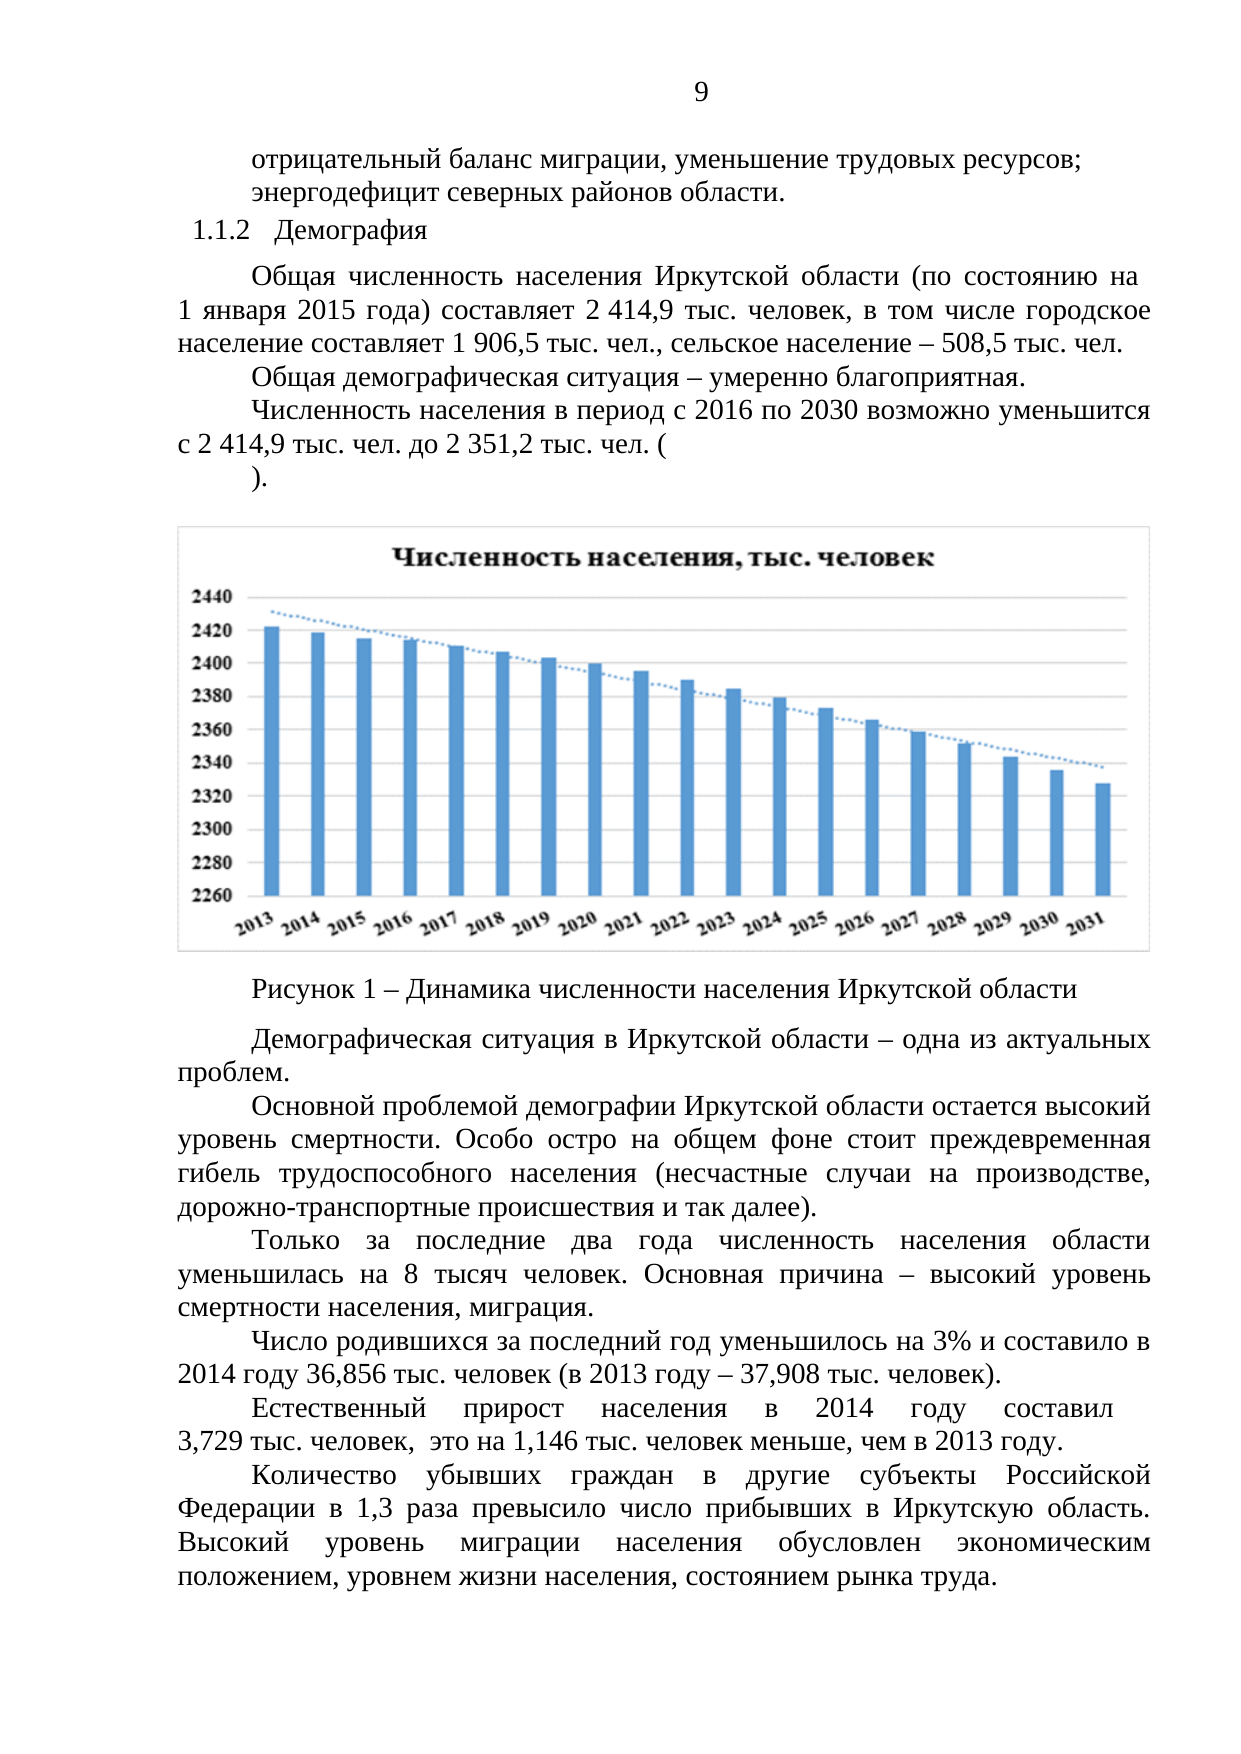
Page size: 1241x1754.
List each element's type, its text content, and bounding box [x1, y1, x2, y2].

text Рисунок 1 – Динамика численности населения Иркутской области [177, 971, 1152, 1004]
text Демографическая ситуация в Иркутской области – одна из актуальных проблем. [177, 1021, 1152, 1088]
text Естественный прирост населения в 2014 году составил 3,729 тыс. человек, это на 1,146 тыс. человек меньше, чем в 2013 году. [177, 1390, 1152, 1457]
text Количество убывших граждан в другие субъекты Российской Федерации в 1,3 раза превысило число прибывших в Иркутскую область. Высокий уровень миграции населения обусловлен экономическим положением, уровнем жизни населения, состоянием рынка труда. [177, 1457, 1152, 1591]
subtitle Демография [192, 212, 1152, 246]
text Рисунок 1). [177, 459, 1152, 493]
list энергодефицит северных районов области. [251, 174, 1152, 208]
text Численность населения в период с 2016 по 2030 возможно уменьшится с 2 414,9 тыс. чел. до 2 351,2 тыс. чел. ( [177, 392, 1152, 459]
list отрицательный баланс миграции, уменьшение трудовых ресурсов; [251, 141, 1152, 174]
picture [177, 526, 1151, 952]
text Число родившихся за последний год уменьшилось на 3% и составило в 2014 году 36,856 тыс. человек (в 2013 году – 37,908 тыс. человек). [177, 1323, 1152, 1390]
text Общая демографическая ситуация – умеренно благоприятная. [177, 359, 1152, 392]
text Общая численность населения Иркутской области (по состоянию на 1 января 2015 года) составляет 2 414,9 тыс. человек, в том числе городское население составляет 1 906,5 тыс. чел., сельское население – 508,5 тыс. чел. [177, 258, 1152, 359]
text Только за последние два года численность населения области уменьшилась на 8 тысяч человек. Основная причина – высокий уровень смертности населения, миграция. [177, 1222, 1152, 1323]
text Основной проблемой демографии Иркутской области остается высокий уровень смертности. Особо остро на общем фоне стоит преждевременная гибель трудоспособного населения (несчастные случаи на производстве, дорожно-транспортные происшествия и так далее). [177, 1088, 1152, 1222]
